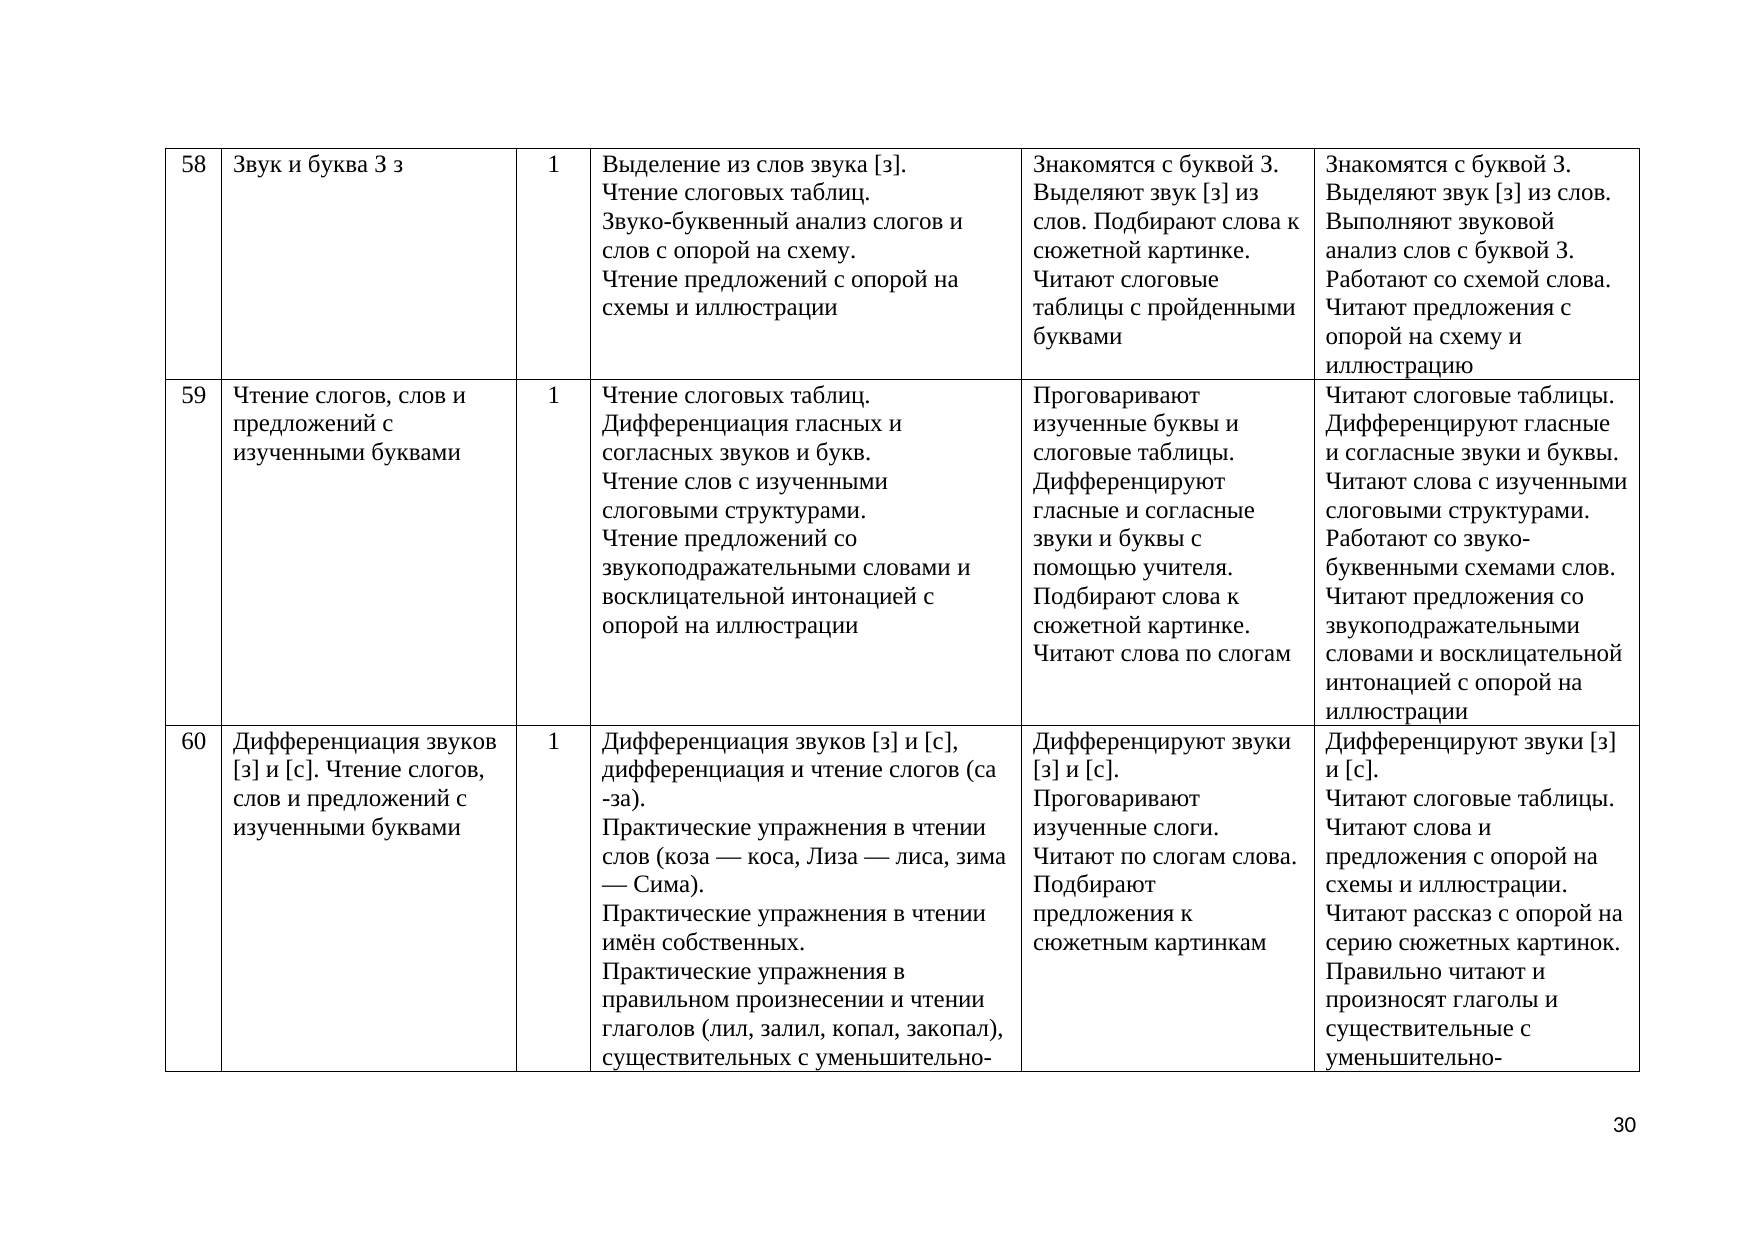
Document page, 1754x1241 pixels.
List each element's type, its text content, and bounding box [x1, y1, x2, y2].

table_cell 59 [166, 380, 221, 725]
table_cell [1022, 726, 1314, 1071]
table_cell 60 [166, 726, 221, 1071]
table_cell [1315, 726, 1639, 1071]
table_header Знакомятся с буквой З. Выделяют звук [з] из слов. Выполняют звуковой анализ слов с буквой З. Работают со схемой слова. Читают предложения с опорой на схему и иллюстрацию [1315, 149, 1639, 379]
table_header Выделение из слов звука [з]. Чтение слоговых таблиц. Звуко-буквенный анализ слогов и слов с опорой на схему. Чтение предложений с опорой на схемы и иллюстрации [591, 149, 1021, 379]
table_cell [591, 726, 1021, 1071]
table_header 58 [166, 149, 221, 379]
table_cell 1 [517, 380, 590, 725]
table_header 1 [517, 149, 590, 379]
table_cell Читают слоговые таблицы. Дифференцируют гласные и согласные звуки и буквы. Читают слова с изученными слоговыми структурами. Работают со звуко-буквенными схемами слов. Читают предложения со звукоподражательными словами и восклицательной интонацией с опорой на иллюстрации [1315, 380, 1639, 725]
table_cell Чтение слоговых таблиц. Дифференциация гласных и согласных звуков и букв. Чтение слов с изученными слоговыми структурами. Чтение предложений со звукоподражательными словами и восклицательной интонацией с опорой на иллюстрации [591, 380, 1021, 725]
table_cell Чтение слогов, слов и предложений с изученными буквами [222, 380, 516, 725]
table_header Знакомятся с буквой З. Выделяют звук [з] из слов. Подбирают слова к сюжетной картинке. Читают слоговые таблицы с пройденными буквами [1022, 149, 1314, 379]
table_cell Проговаривают изученные буквы и слоговые таблицы. Дифференцируют гласные и согласные звуки и буквы с помощью учителя. Подбирают слова к сюжетной картинке. Читают слова по слогам [1022, 380, 1314, 725]
table_header Звук и буква З з [222, 149, 516, 379]
table_cell 1 [517, 726, 590, 1071]
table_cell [222, 726, 516, 1071]
